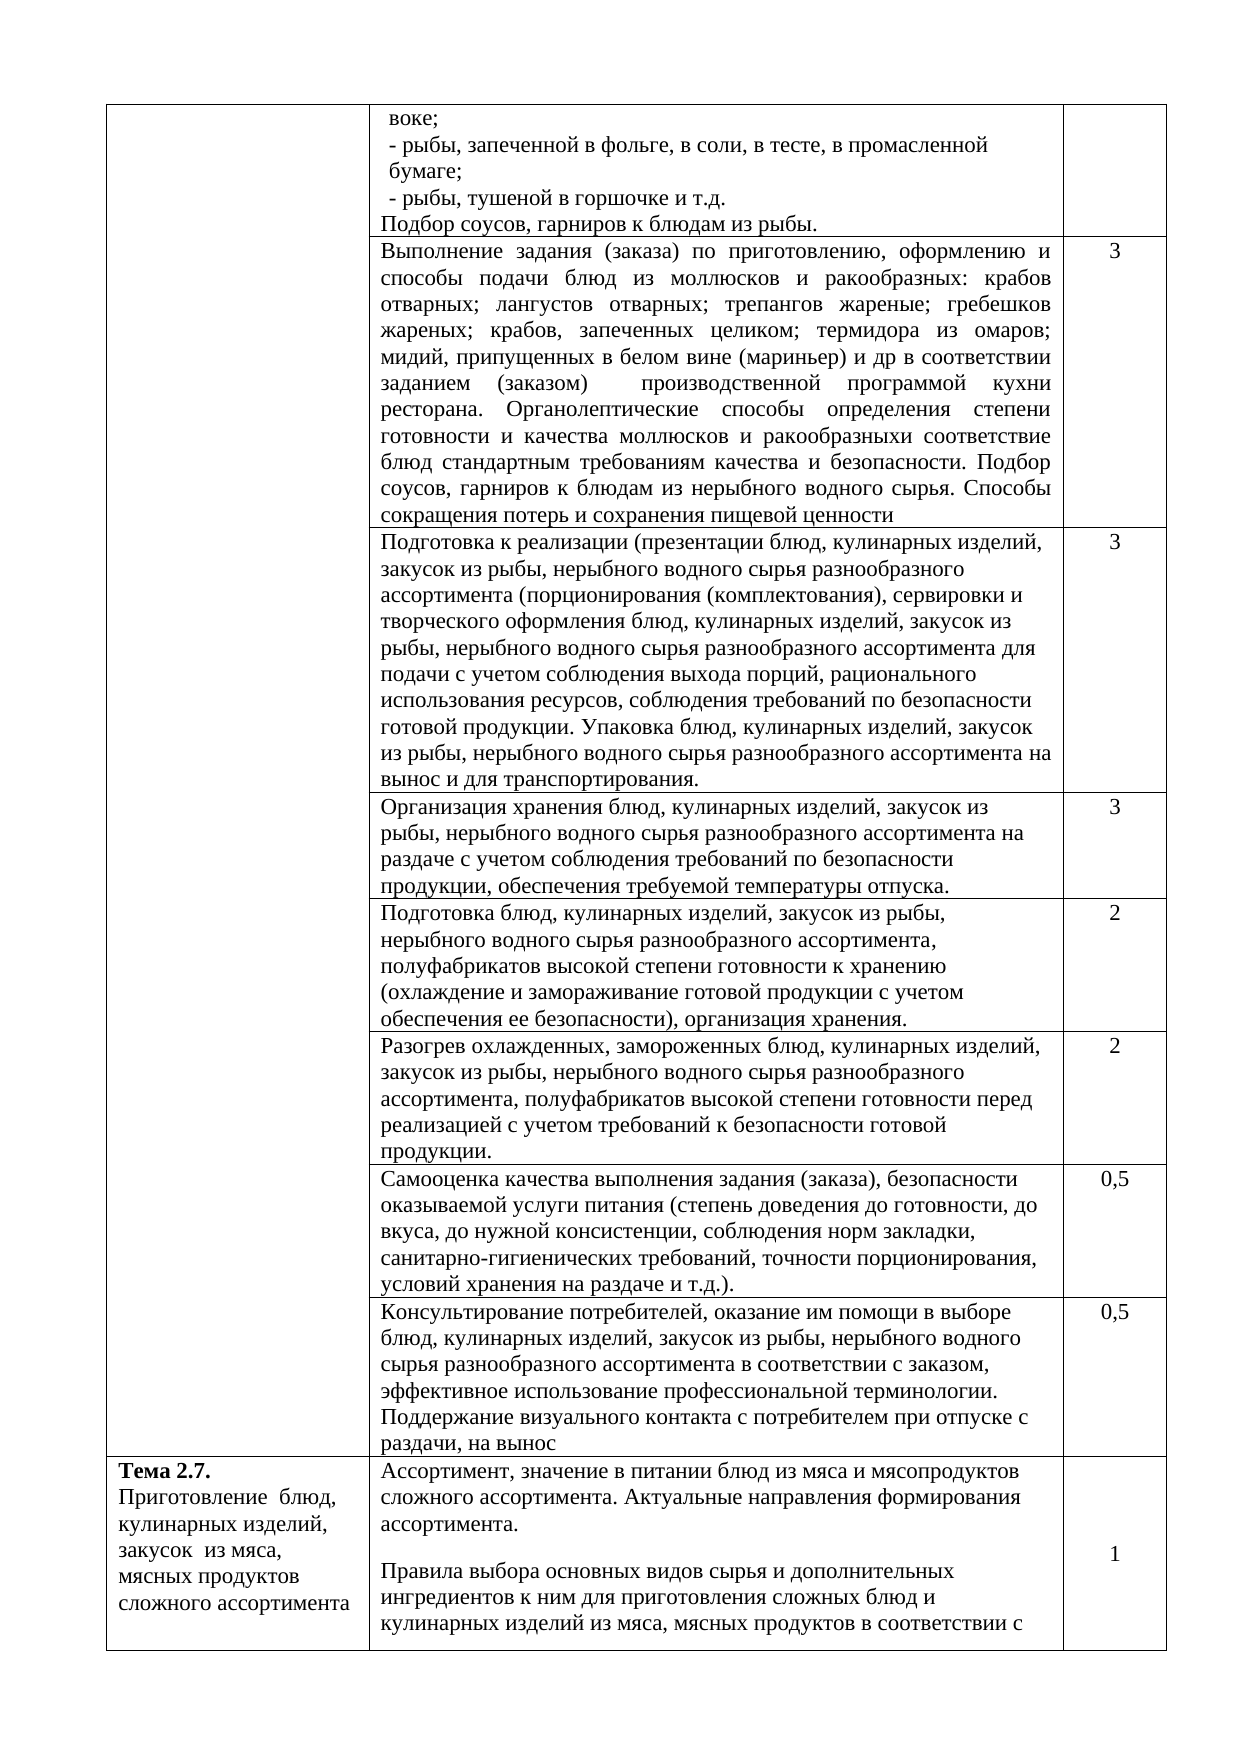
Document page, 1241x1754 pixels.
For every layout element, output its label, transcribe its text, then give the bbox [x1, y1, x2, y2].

table_cell 3 [1064, 793, 1166, 898]
table_cell Выполнение задания (заказа) по приготовлению, оформлению и способы подачи блюд из моллюсков и ракообразных: крабов отварных; лангустов отварных; трепангов жареные; гребешков жареных; крабов, запеченных целиком; термидора из омаров; мидий, припущенных в белом вине (мариньер) и др в соответствии заданием (заказом) производственной программой кухни ресторана. Органолептические способы определения степени готовности и качества моллюсков и ракообразныхи соответствие блюд стандартным требованиям качества и безопасности. Подбор соусов, гарниров к блюдам из нерыбного водного сырья. Способы сокращения потерь и сохранения пищевой ценности [370, 237, 1063, 527]
table_cell Организация хранения блюд, кулинарных изделий, закусок из рыбы, нерыбного водного сырья разнообразного ассортимента на раздаче с учетом соблюдения требований по безопасности продукции, обеспечения требуемой температуры отпуска. [370, 793, 1063, 898]
table_cell 2 [1064, 1032, 1166, 1164]
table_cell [370, 1457, 1063, 1649]
table_cell 0,5 [1064, 1298, 1166, 1456]
table_cell 3 [1064, 237, 1166, 527]
table_cell Консультирование потребителей, оказание им помощи в выборе блюд, кулинарных изделий, закусок из рыбы, нерыбного водного сырья разнообразного ассортимента в соответствии с заказом, эффективное использование профессиональной терминологии. Поддержание визуального контакта с потребителем при отпуске с раздачи, на вынос [370, 1298, 1063, 1456]
table_cell Подготовка к реализации (презентации блюд, кулинарных изделий, закусок из рыбы, нерыбного водного сырья разнообразного ассортимента (порционирования (комплектования), сервировки и творческого оформления блюд, кулинарных изделий, закусок из рыбы, нерыбного водного сырья разнообразного ассортимента для подачи с учетом соблюдения выхода порций, рационального использования ресурсов, соблюдения требований по безопасности готовой продукции. Упаковка блюд, кулинарных изделий, закусок из рыбы, нерыбного водного сырья разнообразного ассортимента на вынос и для транспортирования. [370, 528, 1063, 792]
table_cell 2 [1064, 105, 1166, 236]
table_cell 2 [1064, 899, 1166, 1031]
table_cell 0,5 [1064, 1165, 1166, 1297]
table_cell Разогрев охлажденных, замороженных блюд, кулинарных изделий, закусок из рыбы, нерыбного водного сырья разнообразного ассортимента, полуфабрикатов высокой степени готовности перед реализацией с учетом требований к безопасности готовой продукции. [370, 1032, 1063, 1164]
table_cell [107, 1457, 369, 1649]
table_cell 3 [1064, 528, 1166, 792]
table_cell Самооценка качества выполнения задания (заказа), безопасности оказываемой услуги питания (степень доведения до готовности, до вкуса, до нужной консистенции, соблюдения норм закладки, санитарно-гигиенических требований, точности порционирования, условий хранения на раздаче и т.д.). [370, 1165, 1063, 1297]
table_cell Подготовка блюд, кулинарных изделий, закусок из рыбы, нерыбного водного сырья разнообразного ассортимента, полуфабрикатов высокой степени готовности к хранению (охлаждение и замораживание готовой продукции с учетом обеспечения ее безопасности), организация хранения. [370, 899, 1063, 1031]
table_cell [370, 105, 1063, 236]
table_cell 1 [1064, 1457, 1166, 1649]
